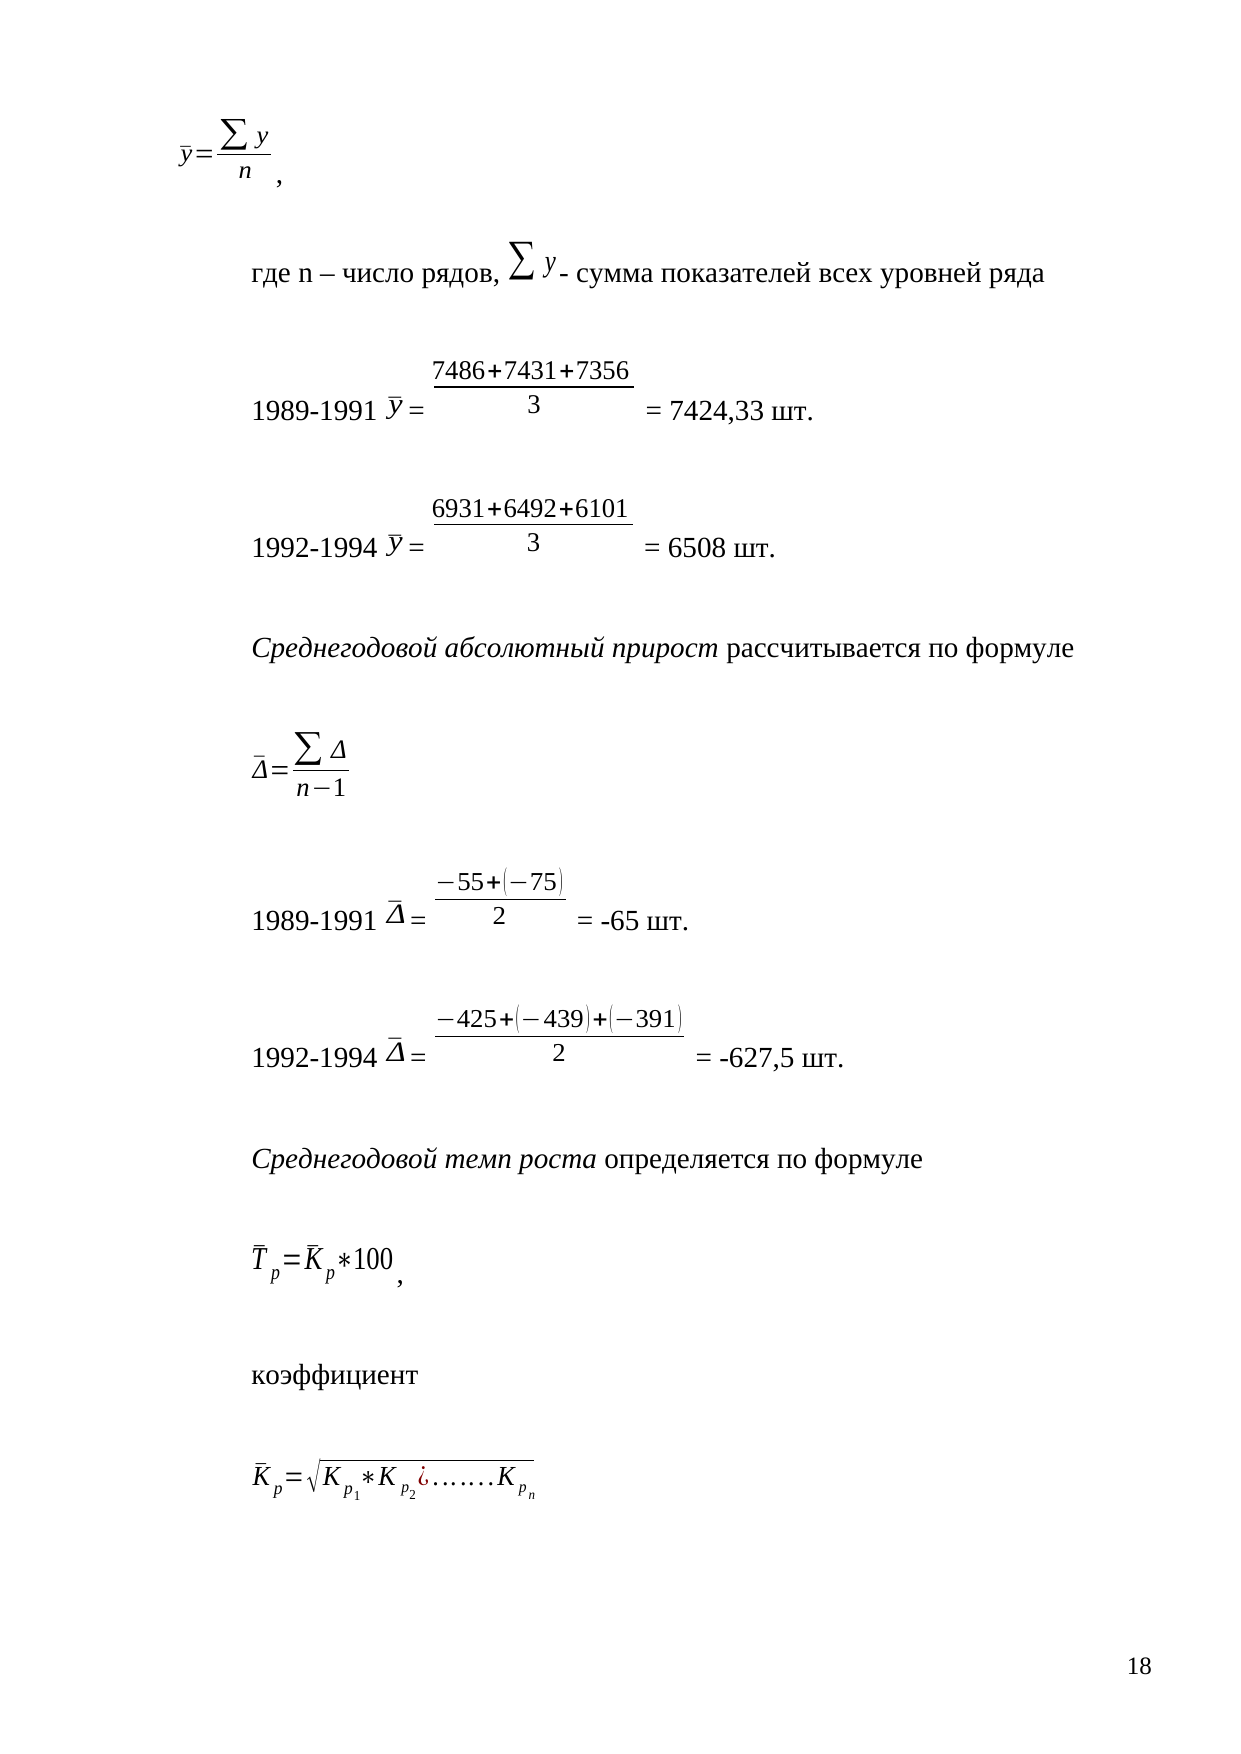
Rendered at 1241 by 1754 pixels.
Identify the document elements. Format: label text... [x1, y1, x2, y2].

text 1989-1991 = = -65 шт. [177, 866, 1152, 937]
text где n – число рядов, - сумма показателей всех уровней ряда [177, 240, 1152, 289]
text Среднегодовой абсолютный прирост рассчитывается по формуле [177, 631, 1152, 664]
text 1992-1994 = = -627,5 шт. [177, 1004, 1152, 1074]
text , [177, 1242, 1152, 1290]
text 1992-1994 = = 6508 шт. [177, 493, 1152, 563]
text Среднегодовой темп роста определяется по формуле [177, 1141, 1152, 1174]
text коэффициент [177, 1357, 1152, 1391]
text 1989-1991 = = 7424,33 шт. [177, 356, 1152, 426]
